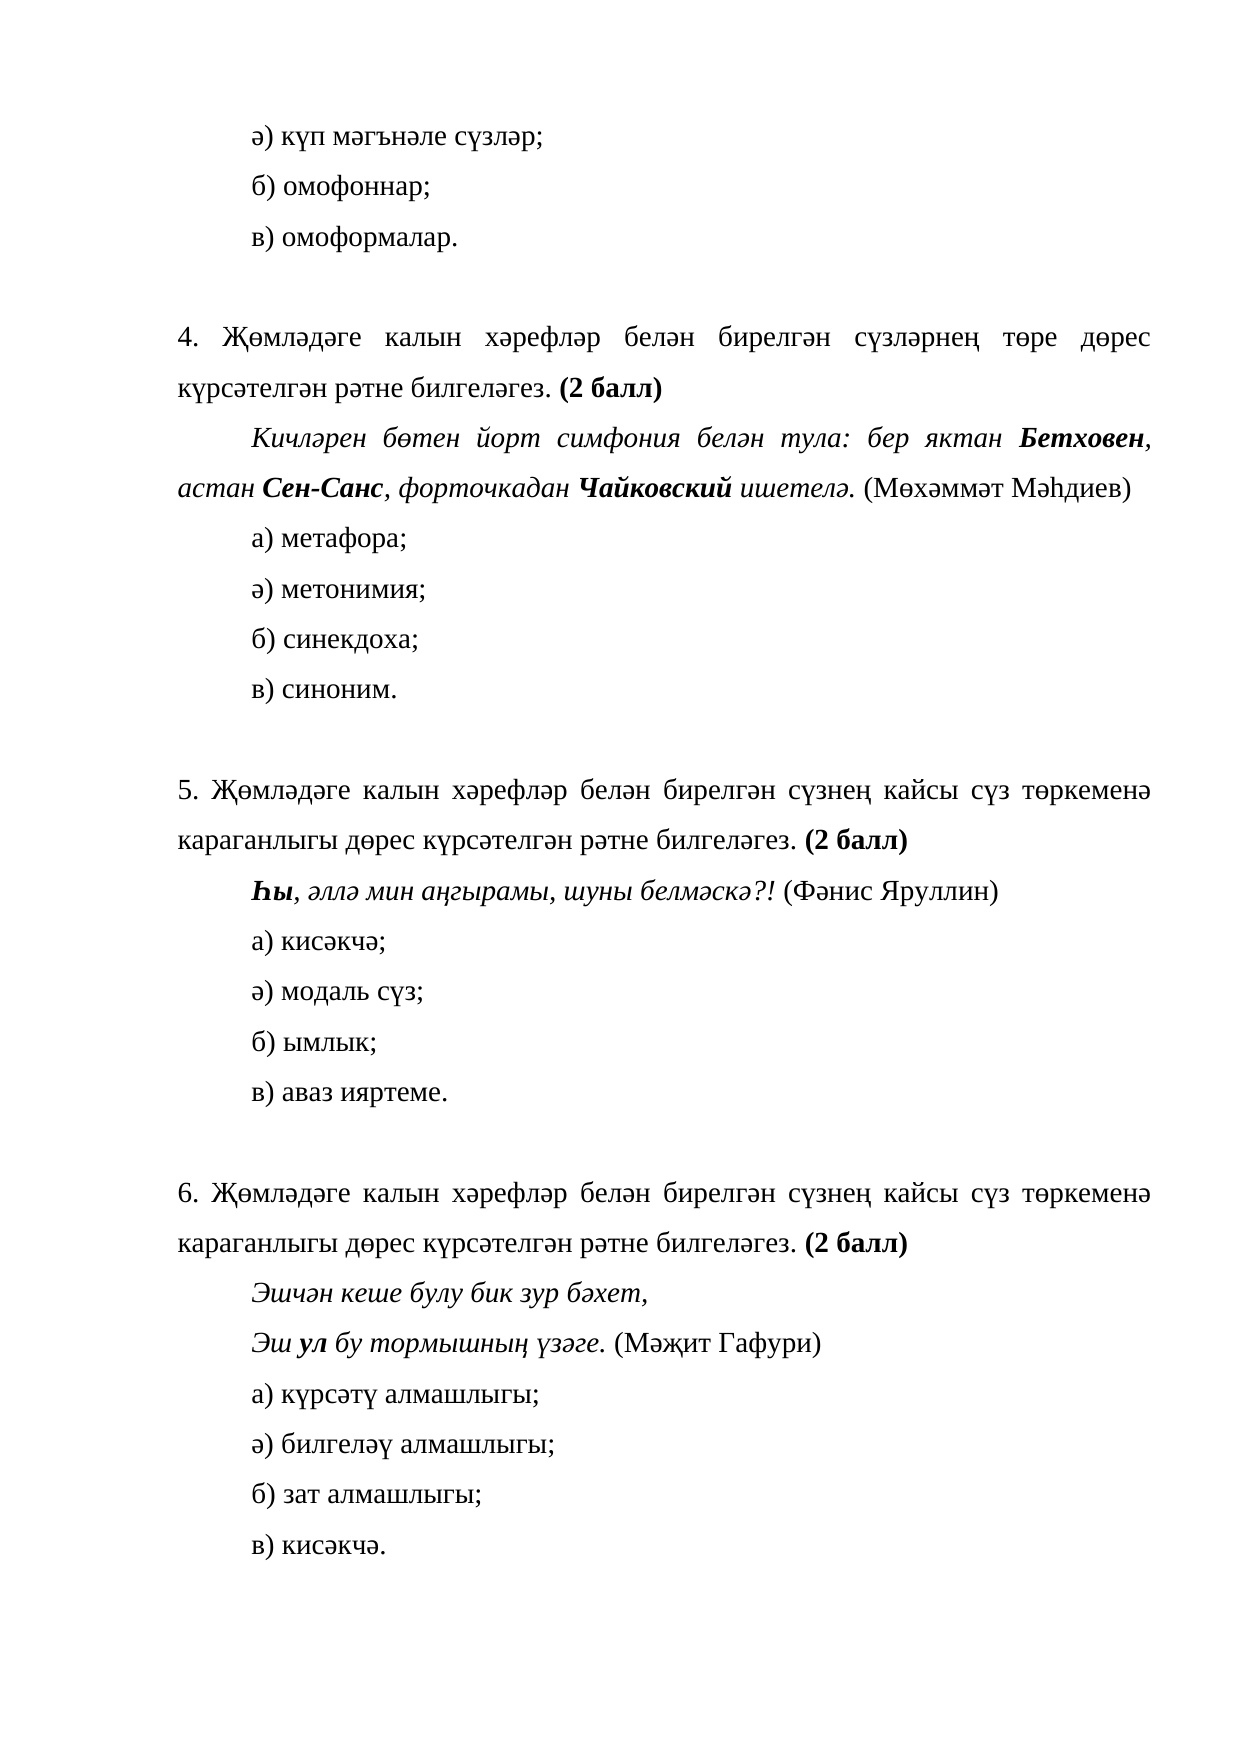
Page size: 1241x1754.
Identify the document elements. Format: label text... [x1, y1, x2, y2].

text 6. Җөмләдәге калын хәрефләр белән бирелгән сүзнең кайсы сүз төркеменә караганлыгы дөрес күрсәтелгән рәтне билгеләгез. (2 балл) [177, 1175, 1152, 1258]
text а) метафора; [177, 521, 1152, 554]
text Һы, әллә мин аңгырамы, шуны белмәскә?! (Фәнис Яруллин) [177, 873, 1152, 906]
text Эшчән кеше булу бик зур бәхет, [177, 1275, 1152, 1309]
text б) ымлык; [177, 1024, 1152, 1057]
text Эш ул бу тормышның үзәге. (Мәҗит Гафури) [177, 1326, 1152, 1359]
text а) кисәкчә; [177, 923, 1152, 957]
text ә) метонимия; [177, 571, 1152, 604]
text б) зат алмашлыгы; [177, 1477, 1152, 1510]
text в) аваз ияртеме. [177, 1074, 1152, 1108]
text в) кисәкчә. [177, 1527, 1152, 1560]
text 4. Җөмләдәге калын хәрефләр белән бирелгән сүзләрнең төре дөрес күрсәтелгән рәтне билгеләгез. (2 балл) [177, 319, 1152, 403]
text ә) күп мәгънәле сүзләр; [177, 118, 1152, 152]
text 5. Җөмләдәге калын хәрефләр белән бирелгән сүзнең кайсы сүз төркеменә караганлыгы дөрес күрсәтелгән рәтне билгеләгез. (2 балл) [177, 772, 1152, 856]
text а) күрсәтү алмашлыгы; [177, 1376, 1152, 1409]
text Кичләрен бөтен йорт симфония белән тула: бер яктан Бетховен, астан Сен-Санс, форточкадан Чайковский ишетелә. (Мөхәммәт Мәһдиев) [177, 420, 1152, 504]
text ә) модаль сүз; [177, 973, 1152, 1007]
text ә) билгеләү алмашлыгы; [177, 1426, 1152, 1460]
text в) омоформалар. [177, 219, 1152, 252]
text б) омофоннар; [177, 168, 1152, 202]
text б) синекдоха; [177, 621, 1152, 655]
text в) синоним. [177, 672, 1152, 705]
